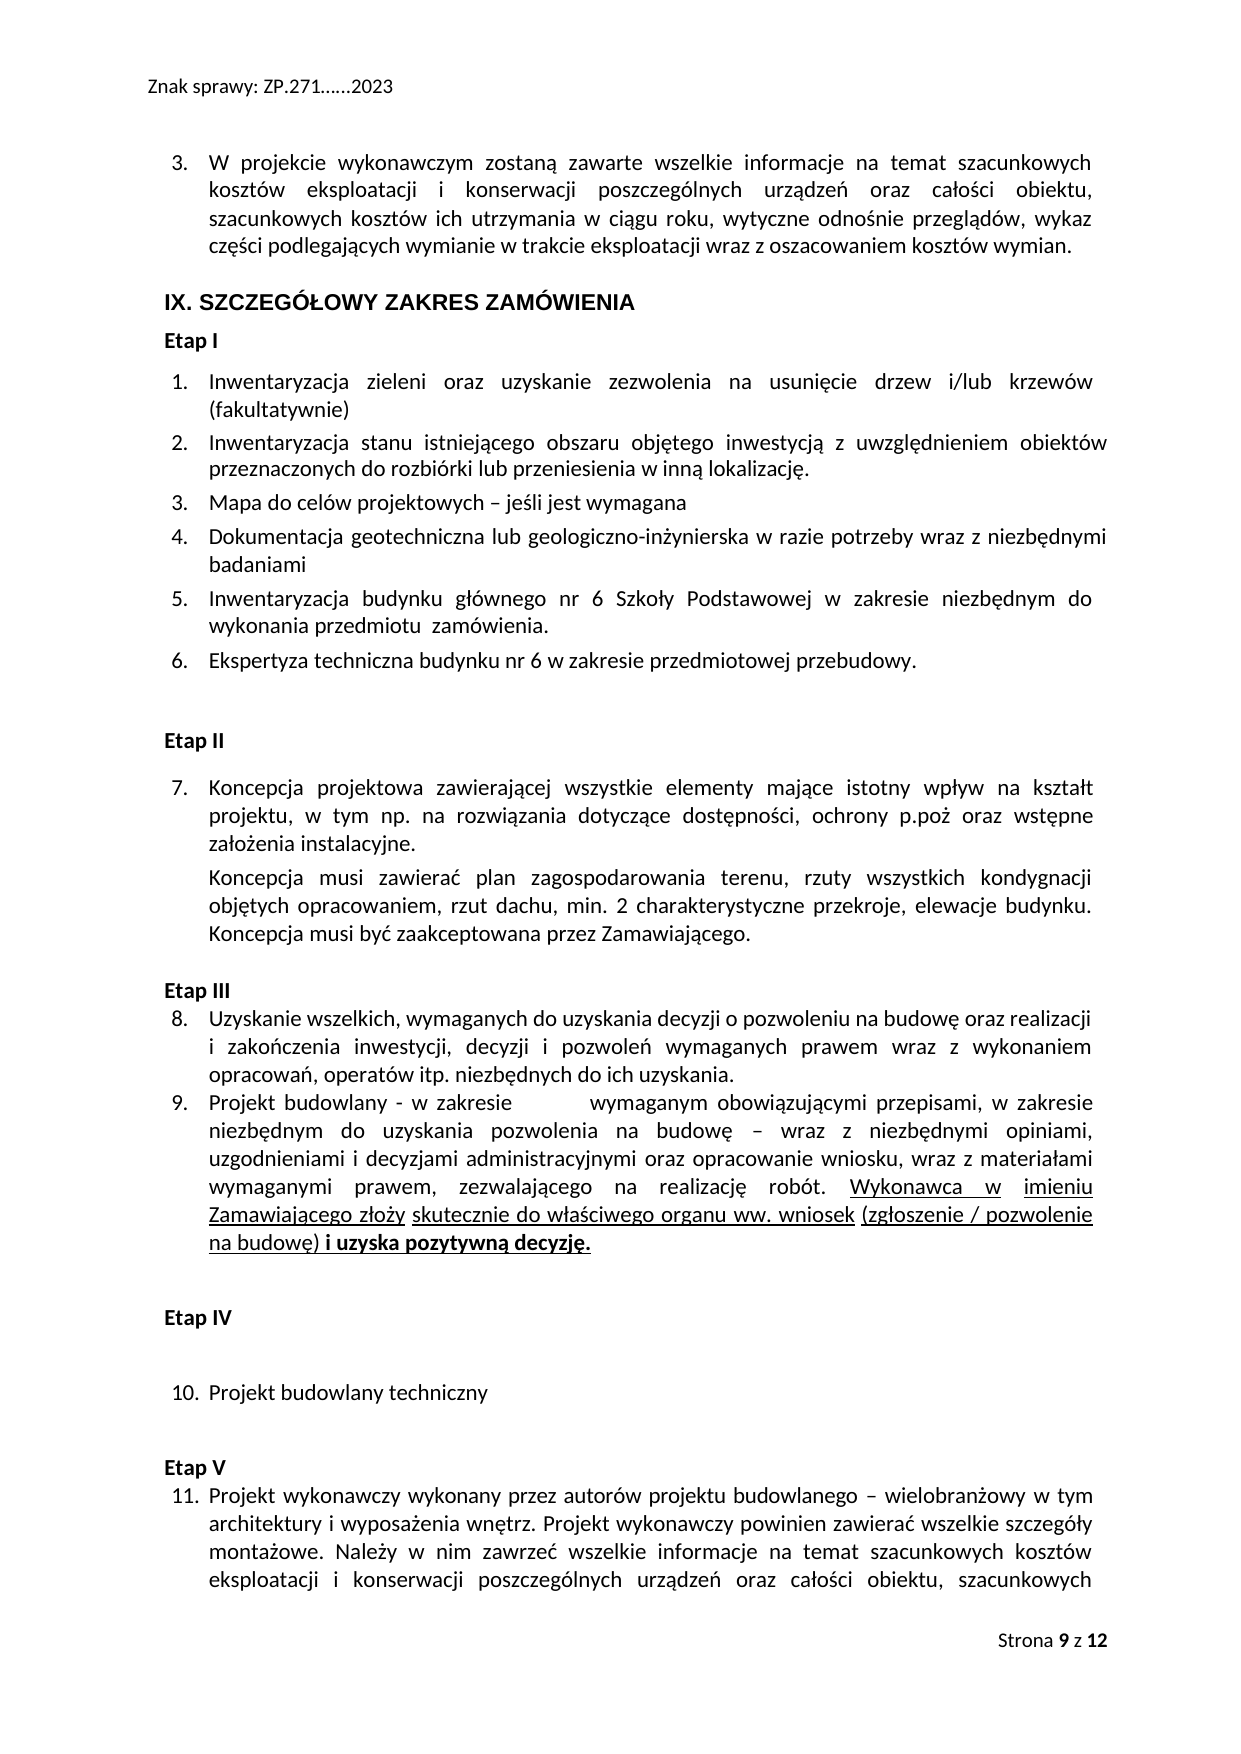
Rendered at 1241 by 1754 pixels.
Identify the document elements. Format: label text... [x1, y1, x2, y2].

list W projekcie wykonawczym zostaną zawarte wszelkie informacje na temat szacunkowych kosztów eksploatacji i konserwacji poszczególnych urządzeń oraz całości obiektu, szacunkowych kosztów ich utrzymania w ciągu roku, wytyczne odnośnie przeglądów, wykaz części podlegających wymianie w trakcie eksploatacji wraz z oszacowaniem kosztów wymian. [171, 148, 1093, 260]
subtitle Etap III [164, 976, 1107, 1004]
list Inwentaryzacja stanu istniejącego obszaru objętego inwestycją z uwzględnieniem obiektów przeznaczonych do rozbiórki lub przeniesienia w inną lokalizację. [171, 429, 1107, 482]
list Mapa do celów projektowych – jeśli jest wymagana [171, 488, 1107, 516]
list Koncepcja musi zawierać plan zagospodarowania terenu, rzuty wszystkich kondygnacji objętych opracowaniem, rzut dachu, min. 2 charakterystyczne przekroje, elewacje budynku. Koncepcja musi być zaakceptowana przez Zamawiającego. [208, 863, 1093, 947]
list Koncepcja projektowa zawierającej wszystkie elementy mające istotny wpływ na kształt projektu, w tym np. na rozwiązania dotyczące dostępności, ochrony p.poż oraz wstępne założenia instalacyjne. [171, 773, 1093, 857]
list Dokumentacja geotechniczna lub geologiczno-inżynierska w razie potrzeby wraz z niezbędnymi badaniami [171, 522, 1107, 578]
subtitle Etap IV [164, 1303, 1107, 1331]
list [171, 1481, 1093, 1593]
subtitle Etap I [164, 327, 560, 354]
list Ekspertyza techniczna budynku nr 6 w zakresie przedmiotowej przebudowy. [171, 646, 1107, 674]
subtitle Etap V [164, 1453, 1107, 1481]
list Uzyskanie wszelkich, wymaganych do uzyskania decyzji o pozwoleniu na budowę oraz realizacji i zakończenia inwestycji, decyzji i pozwoleń wymaganych prawem wraz z wykonaniem opracowań, operatów itp. niezbędnych do ich uzyskania. [171, 1004, 1093, 1088]
list Inwentaryzacja budynku głównego nr 6 Szkoły Podstawowej w zakresie niezbędnym do wykonania przedmiotu zamówienia. [171, 584, 1093, 640]
list Inwentaryzacja zieleni oraz uzyskanie zezwolenia na usunięcie drzew i/lub krzewów (fakultatywnie) [171, 367, 1093, 423]
list Projekt budowlany - w zakresie wymaganym obowiązującymi przepisami, w zakresie niezbędnym do uzyskania pozwolenia na budowę – wraz z niezbędnymi opiniami, uzgodnieniami i decyzjami administracyjnymi oraz opracowanie wniosku, wraz z materiałami wymaganymi prawem, zezwalającego na realizację robót. Wykonawca w imieniu Zamawiającego złoży skutecznie do właściwego organu ww. wniosek (zgłoszenie / pozwolenie na budowę) i uzyska pozytywną decyzję. [171, 1088, 1093, 1256]
subtitle SZCZEGÓŁOWY ZAKRES ZAMÓWIENIA [164, 288, 943, 315]
list Projekt budowlany techniczny [171, 1378, 1093, 1406]
subtitle Etap II [164, 727, 560, 755]
